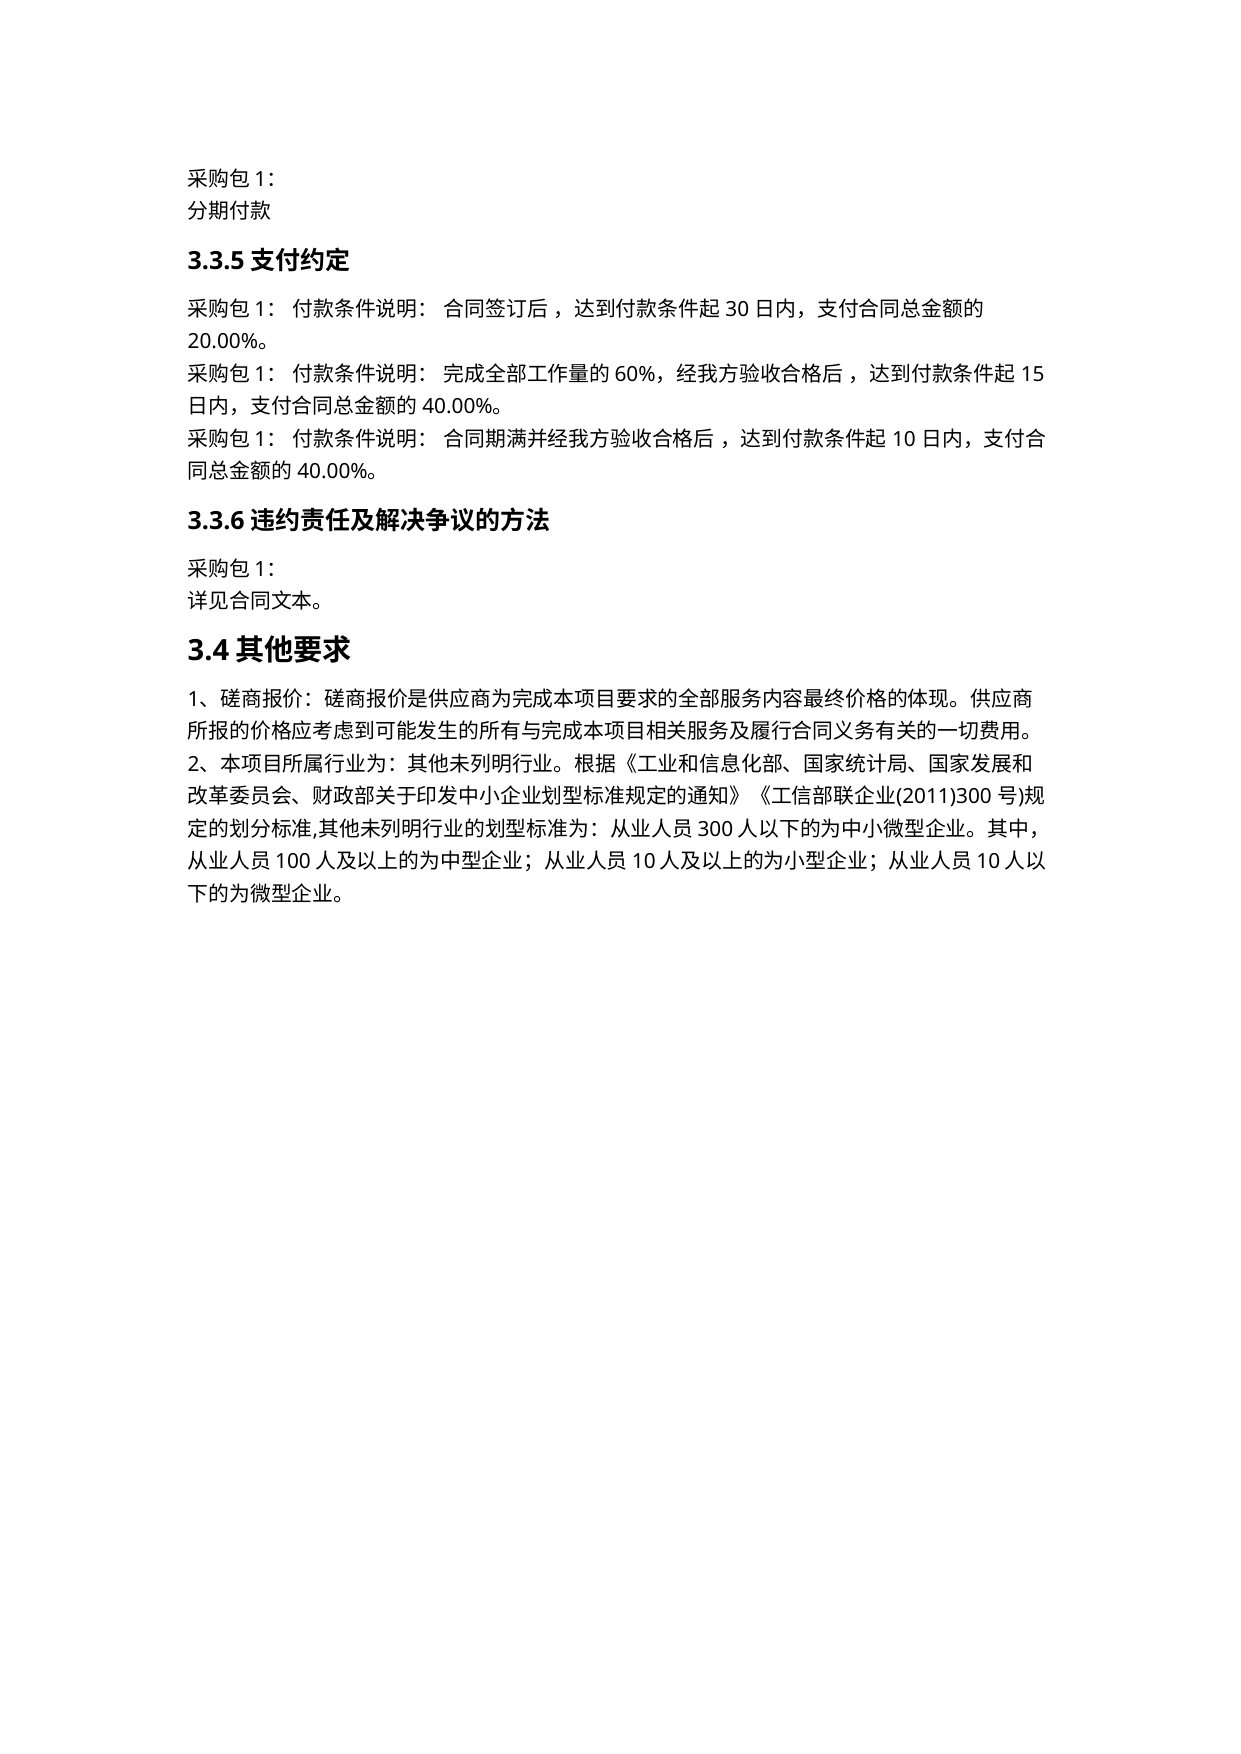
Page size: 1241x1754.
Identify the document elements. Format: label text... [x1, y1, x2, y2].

text 3.3.6违约责任及解决争议的方法 [187, 487, 1053, 552]
text 采购包1： 付款条件说明： 合同期满并经我方验收合格后 ，达到付款条件起 10 日内，支付合同总金额的 40.00%。 [187, 422, 1053, 487]
text 采购包1： 付款条件说明： 完成全部工作量的60%，经我方验收合格后 ，达到付款条件起 15 日内，支付合同总金额的 40.00%。 [187, 357, 1053, 422]
text 采购包1： [187, 552, 1053, 584]
text 采购包1： 付款条件说明： 合同签订后 ，达到付款条件起 30 日内，支付合同总金额的 20.00%。 [187, 292, 1053, 357]
text 采购包1： [187, 162, 1053, 194]
text 分期付款 [187, 194, 1053, 227]
text 详见合同文本。 [187, 584, 1053, 617]
text 1、磋商报价：磋商报价是供应商为完成本项目要求的全部服务内容最终价格的体现。供应商所报的价格应考虑到可能发生的所有与完成本项目相关服务及履行合同义务有关的一切费用。 2、本项目所属行业为：其他未列明行业。根据《工业和信息化部、国家统计局、国家发展和改革委员会、财政部关于印发中小企业划型标准规定的通知》《工信部联企业(2011)300 号)规定的划分标准,其他未列明行业的划型标准为：从业人员300人以下的为中小微型企业。其中，从业人员100人及以上的为中型企业；从业人员10人及以上的为小型企业；从业人员10人以下的为微型企业。 [187, 682, 1053, 909]
text 3.3.5支付约定 [187, 227, 1053, 292]
text 3.4其他要求 [187, 617, 1053, 682]
